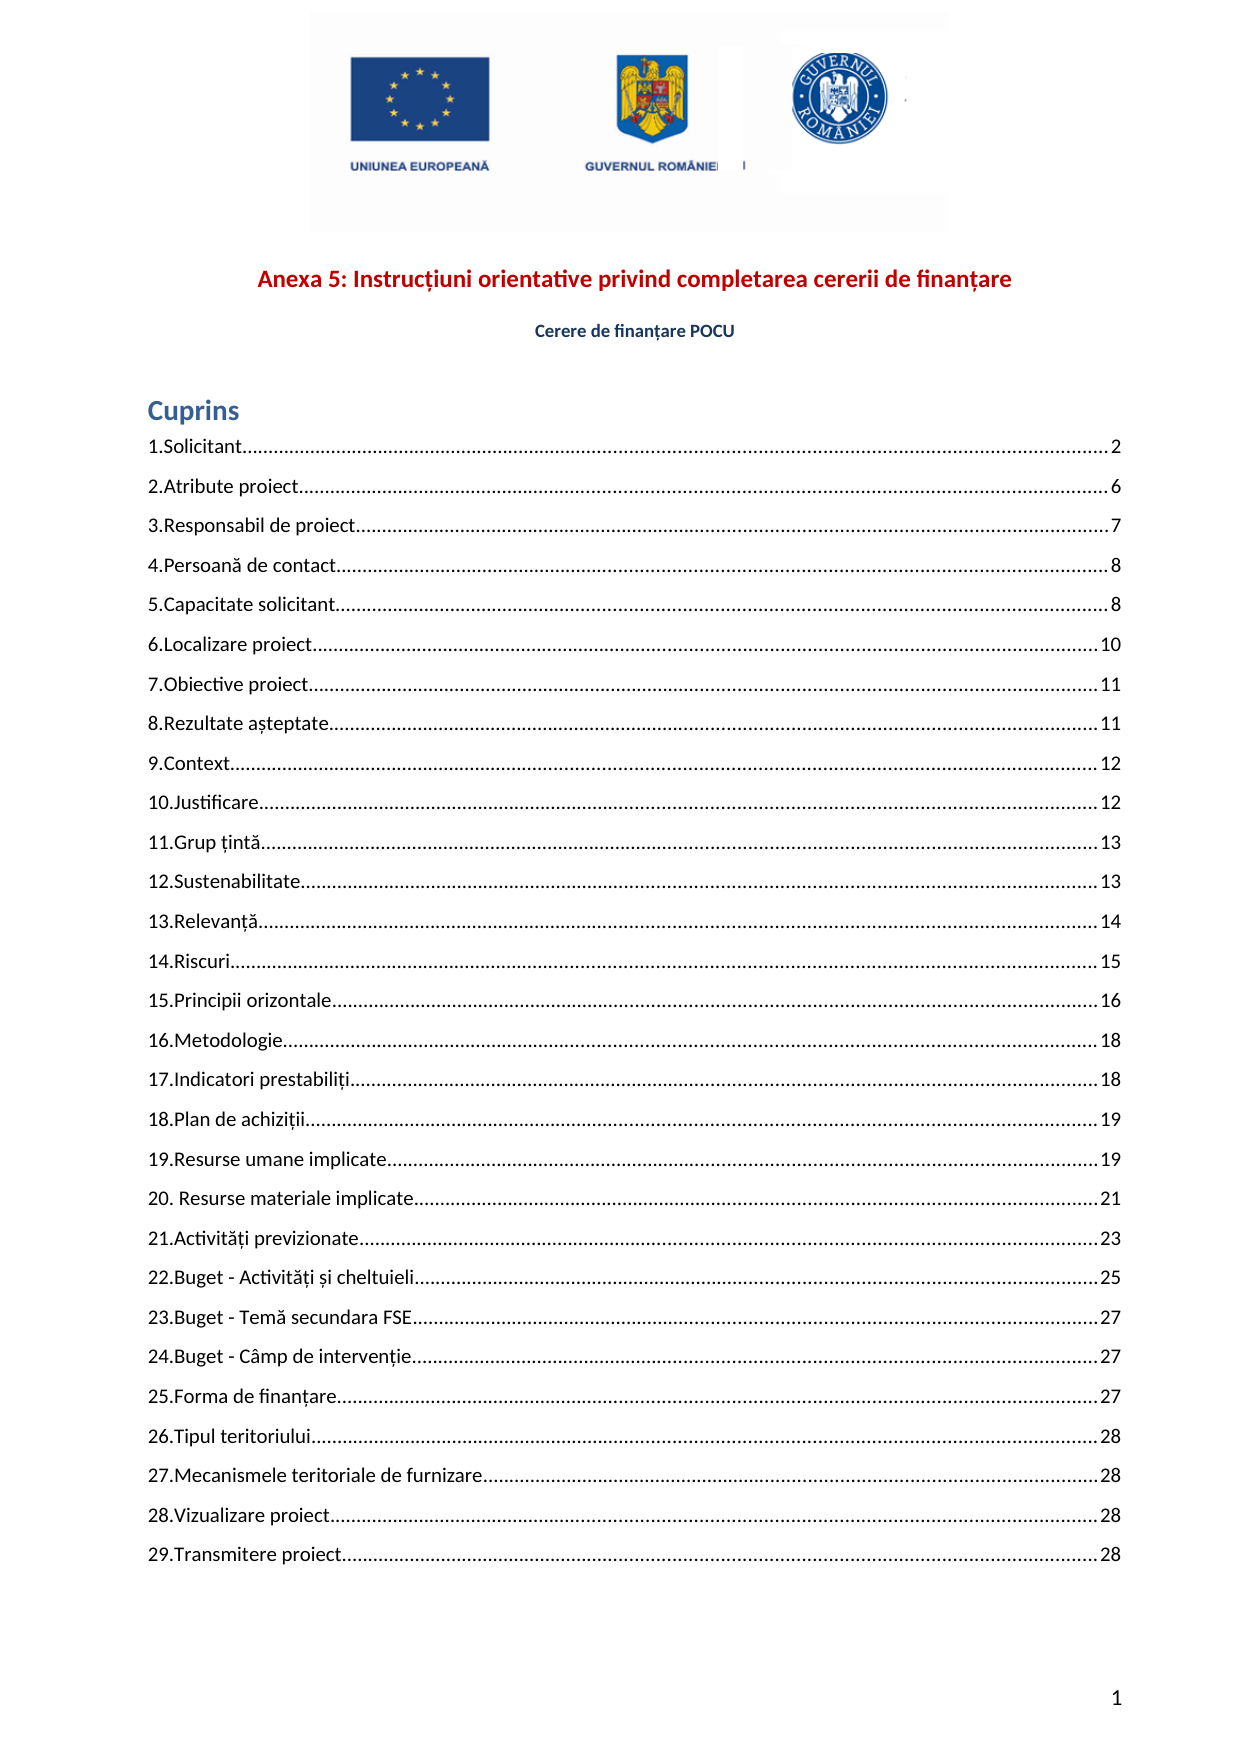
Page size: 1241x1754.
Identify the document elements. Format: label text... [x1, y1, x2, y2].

text Cerere de finanțare POCU [148, 319, 1122, 342]
text Anexa 5: Instrucțiuni orientative privind completarea cererii de finanțare [148, 263, 1122, 294]
picture [309, 11, 948, 232]
